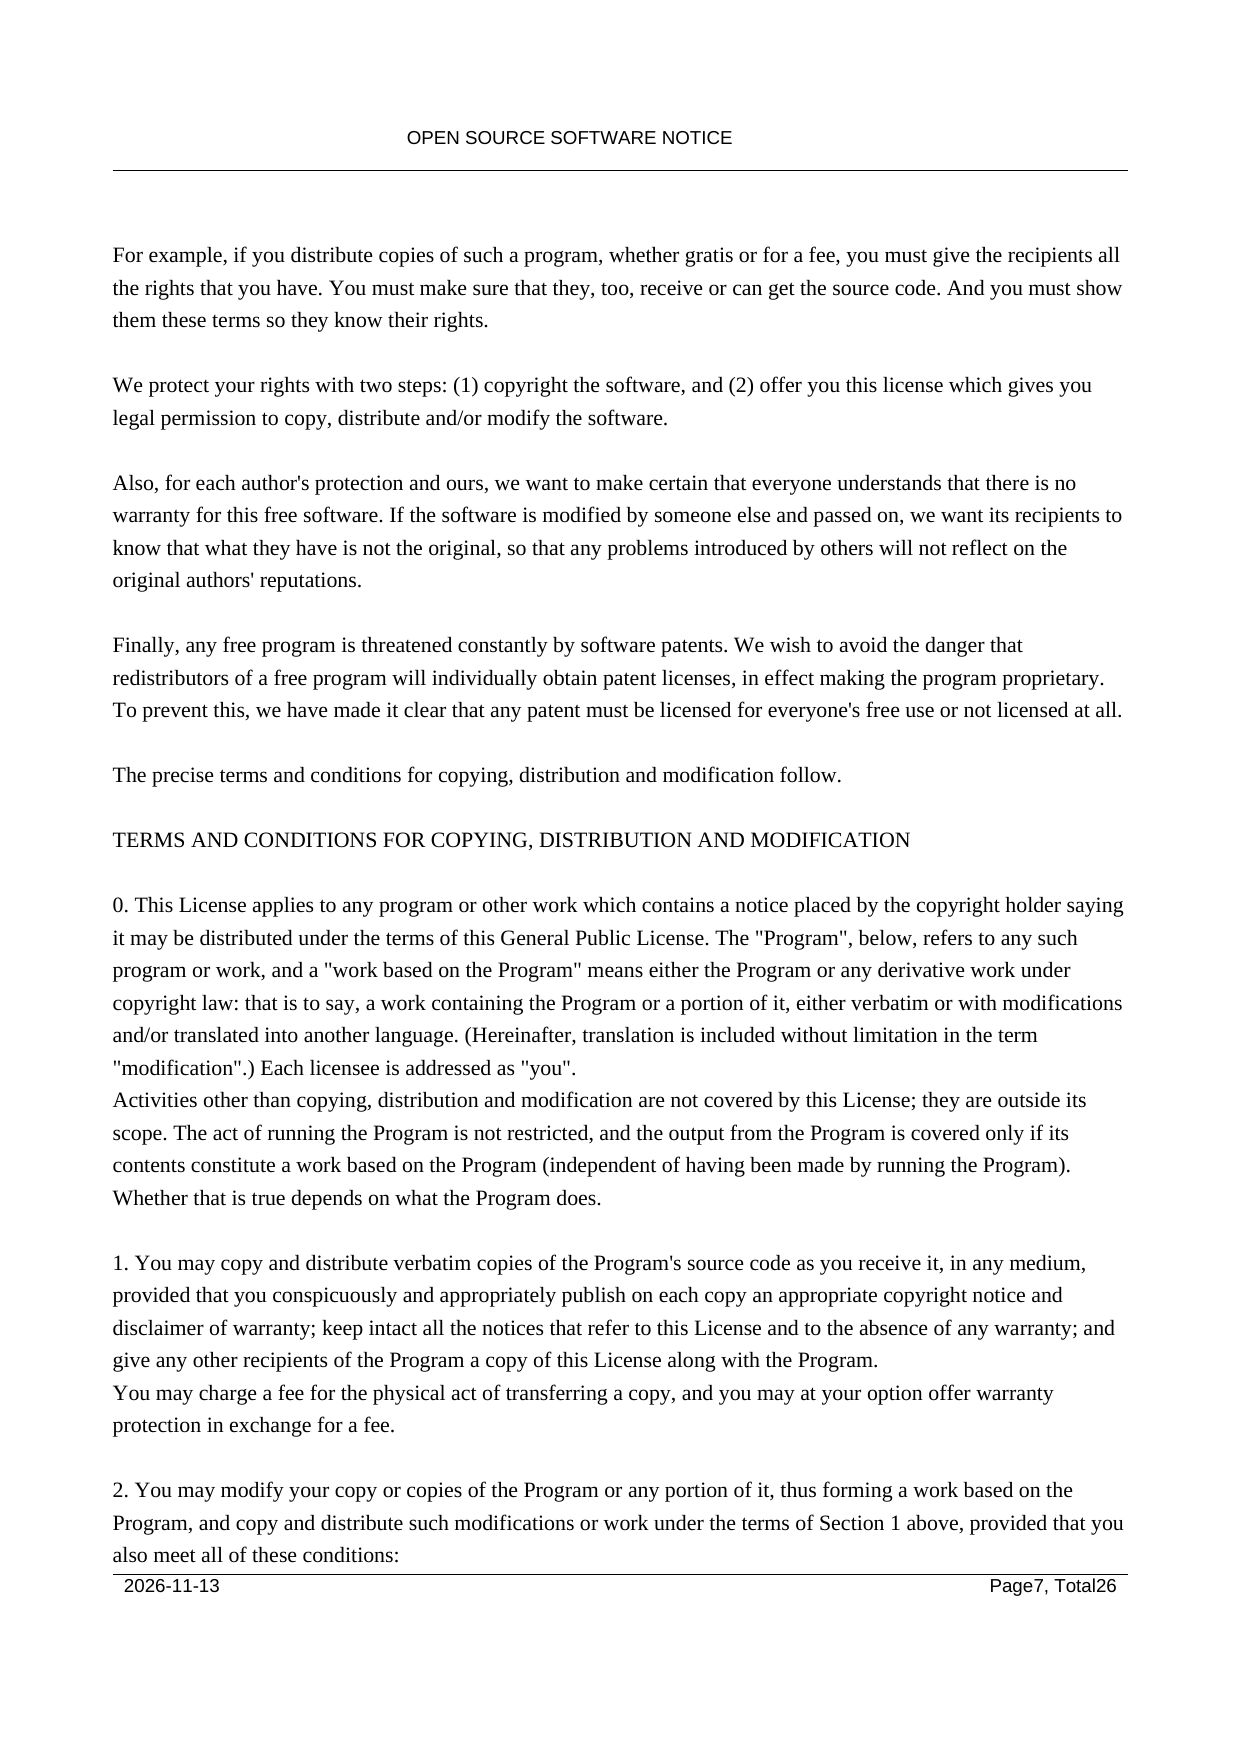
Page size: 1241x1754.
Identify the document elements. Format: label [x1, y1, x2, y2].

text [112, 206, 1128, 1571]
